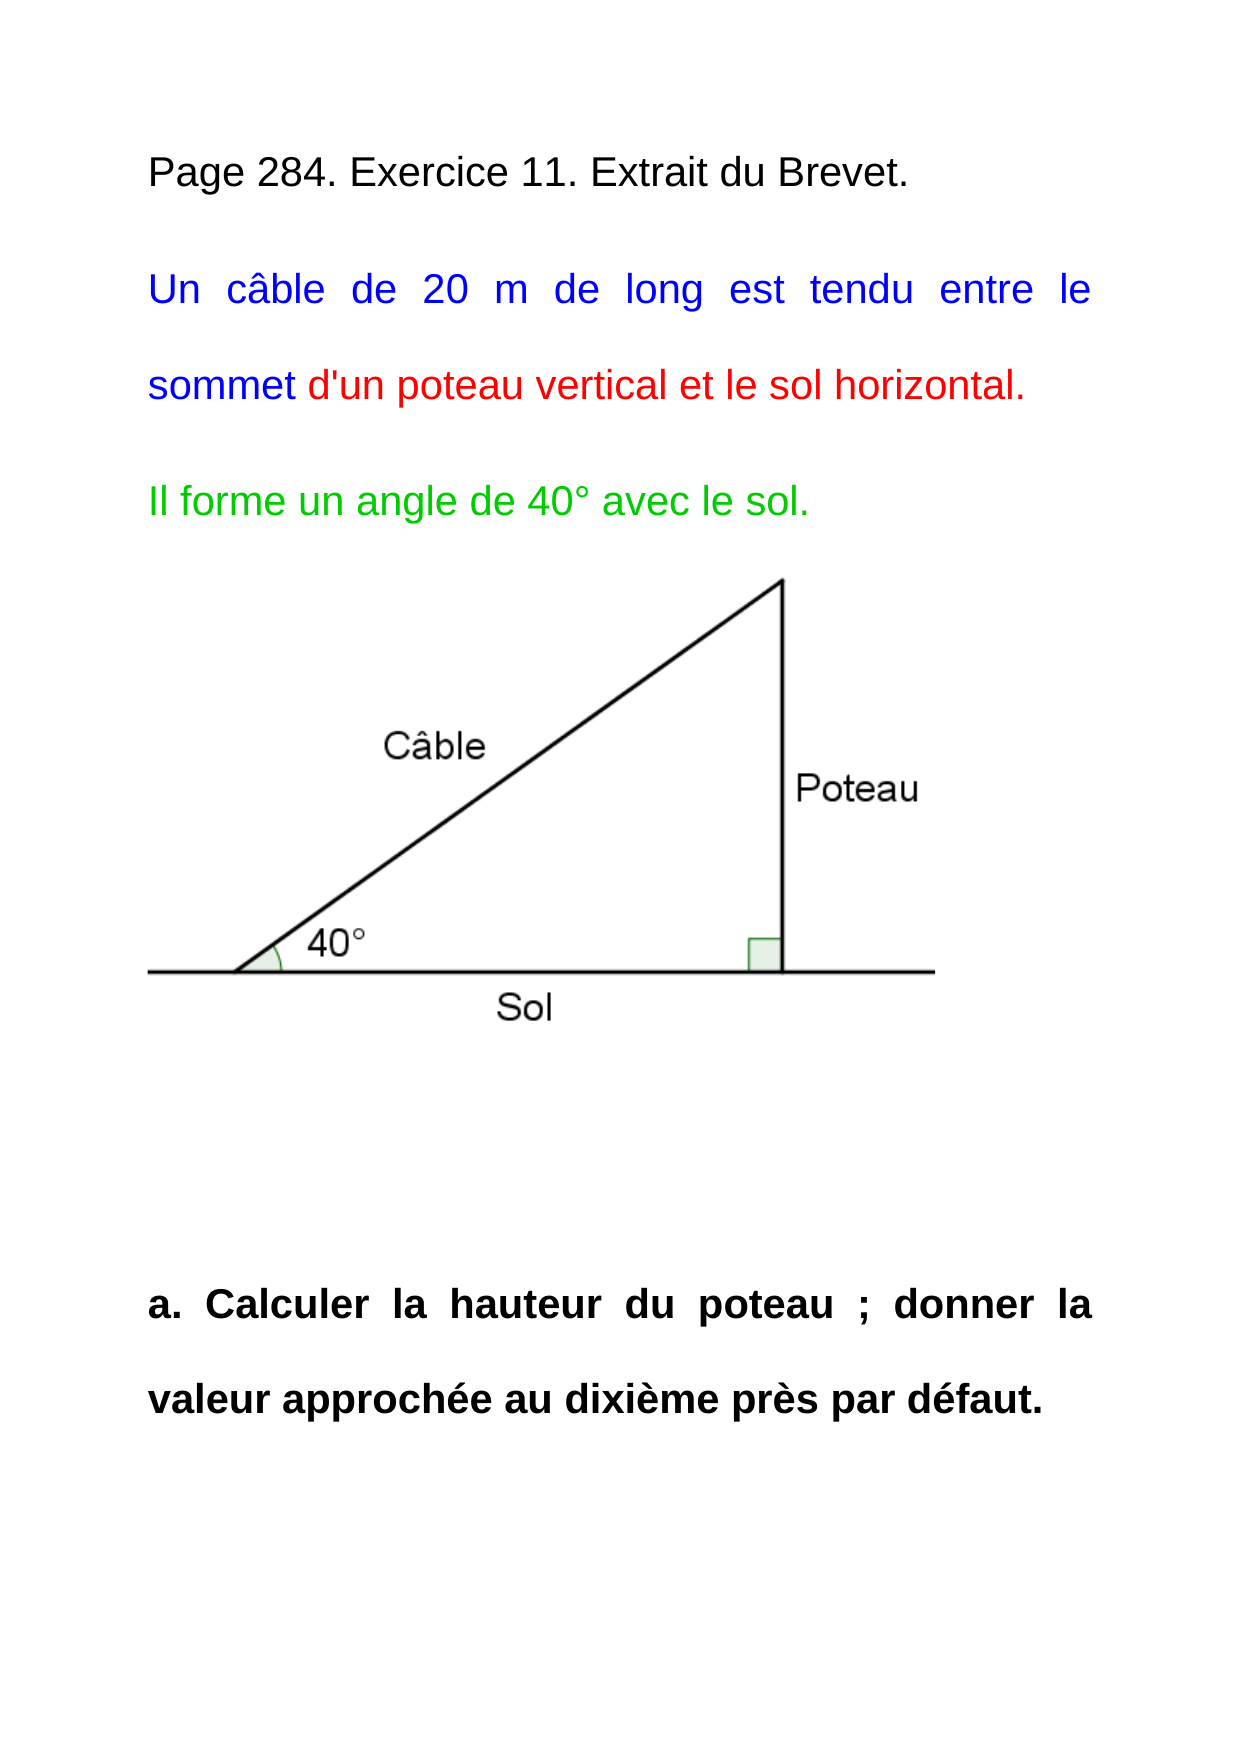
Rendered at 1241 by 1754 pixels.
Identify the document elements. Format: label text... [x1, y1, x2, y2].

text Page 284. Exercice 11. Extrait du Brevet. [148, 148, 1093, 196]
text Un câble de 20 m de long est tendu entre le sommet d'un poteau vertical et le sol horizontal. [148, 264, 1093, 408]
text Il forme un angle de 40° avec le sol. [148, 477, 1093, 525]
text a. Calculer la hauteur du poteau ; donner la valeur approchée au dixième près par défaut. [148, 1279, 1093, 1423]
